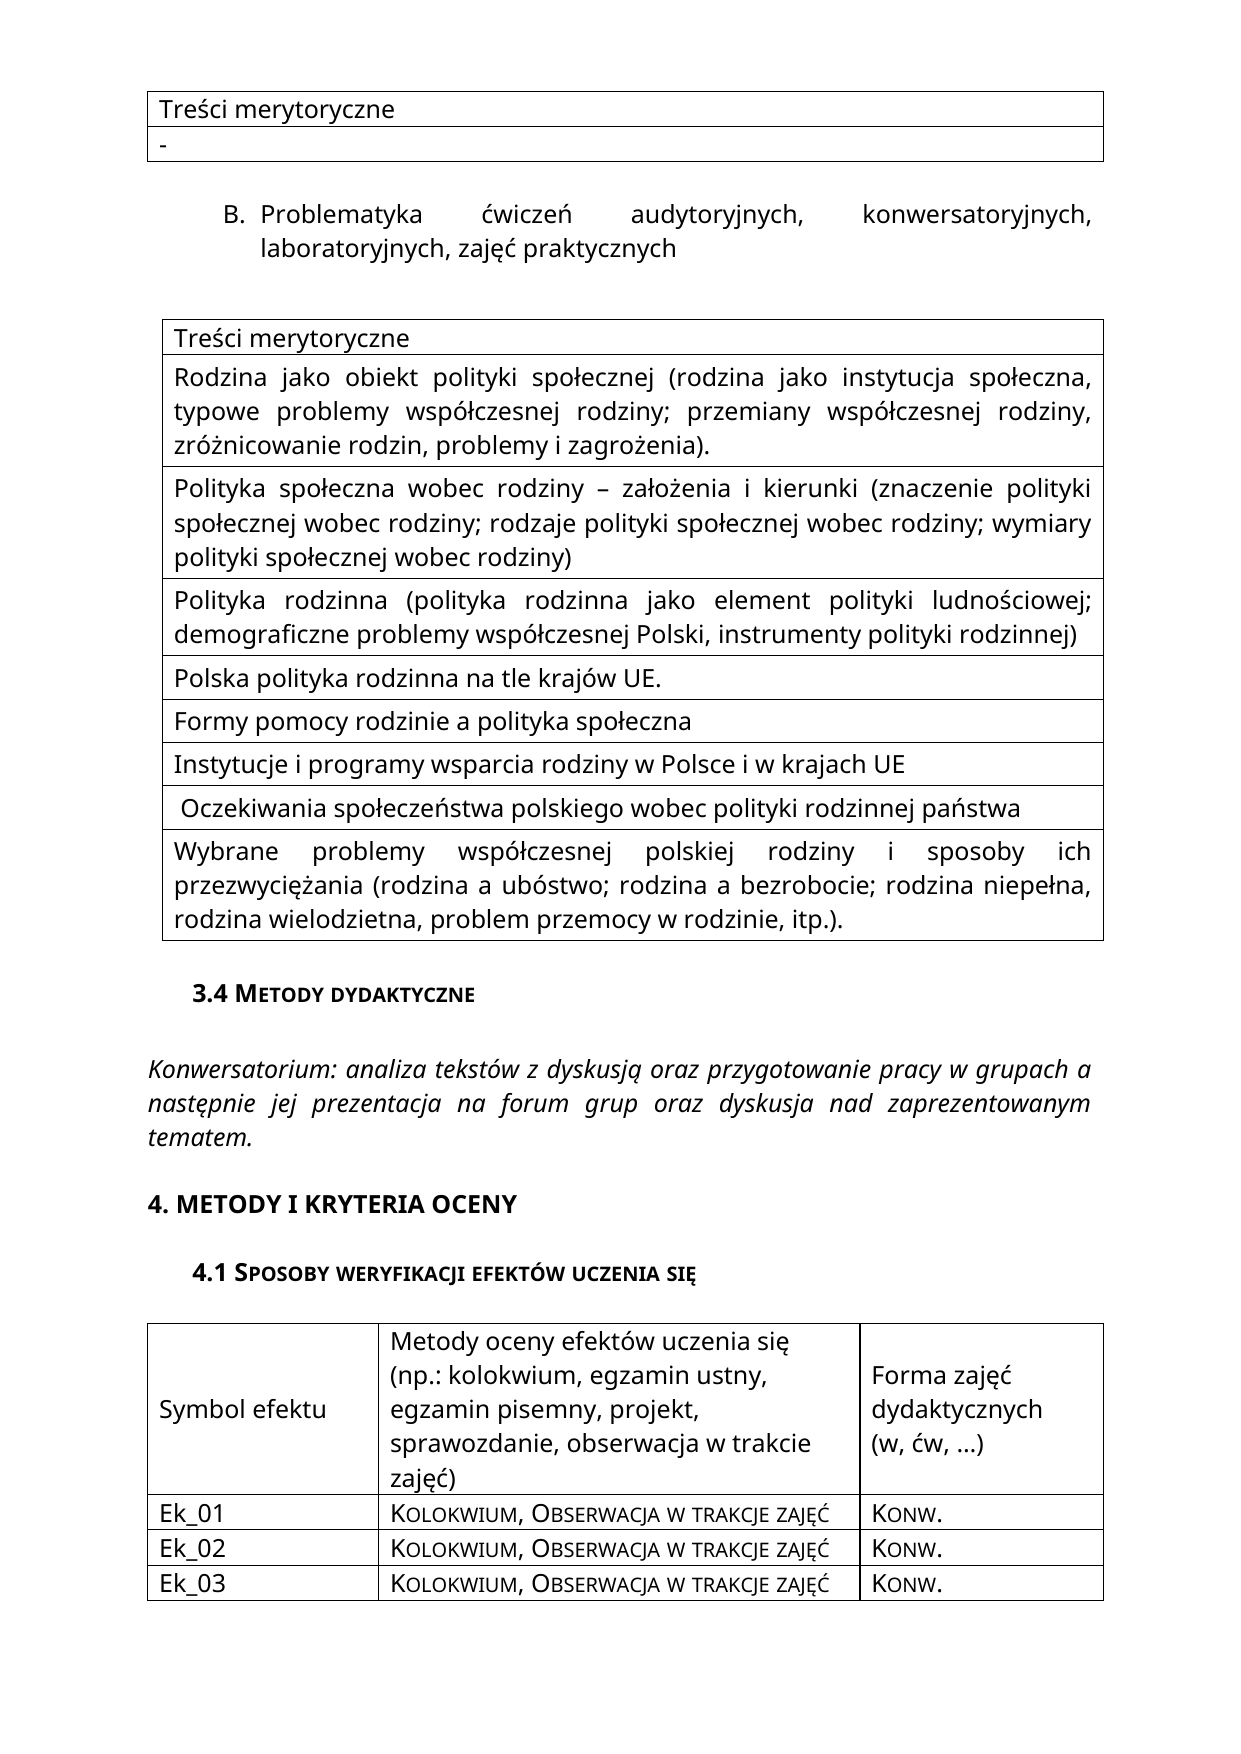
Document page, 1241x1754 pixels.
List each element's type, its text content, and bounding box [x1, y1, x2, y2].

table_header Symbol efektu [148, 1324, 378, 1494]
table_cell Ek_01 [148, 1495, 378, 1529]
table_cell Kolokwium, Obserwacja w trakcje zajęć [379, 1495, 859, 1529]
table_cell Formy pomocy rodzinie a polityka społeczna [163, 700, 1103, 742]
table_cell Oczekiwania społeczeństwa polskiego wobec polityki rodzinnej państwa [163, 786, 1103, 829]
table_cell Kolokwium, Obserwacja w trakcje zajęć [379, 1566, 859, 1599]
table_cell Konw. [861, 1495, 1103, 1529]
table_cell Rodzina jako obiekt polityki społecznej (rodzina jako instytucja społeczna, typowe problemy współczesnej rodziny; przemiany współczesnej rodziny, zróżnicowanie rodzin, problemy i zagrożenia). [163, 355, 1103, 466]
table_cell Wybrane problemy współczesnej polskiej rodziny i sposoby ich przezwyciężania (rodzina a ubóstwo; rodzina a bezrobocie; rodzina niepełna, rodzina wielodzietna, problem przemocy w rodzinie, itp.). [163, 830, 1103, 940]
table_cell Konw. [861, 1566, 1103, 1599]
table_cell Kolokwium, Obserwacja w trakcje zajęć [379, 1530, 859, 1564]
table_header Treści merytoryczne [163, 320, 1103, 354]
table_cell - [148, 127, 1103, 161]
table_cell Ek_02 [148, 1530, 378, 1564]
table_cell Polska polityka rodzinna na tle krajów UE. [163, 656, 1103, 698]
table_cell Polityka społeczna wobec rodziny – założenia i kierunki (znaczenie polityki społecznej wobec rodziny; rodzaje polityki społecznej wobec rodziny; wymiary polityki społecznej wobec rodziny) [163, 467, 1103, 577]
list Problematyka ćwiczeń audytoryjnych, konwersatoryjnych, laboratoryjnych, zajęć praktycznych [223, 196, 1093, 264]
text 4.1 Sposoby weryfikacji efektów uczenia się [192, 1255, 1093, 1289]
table_header Treści merytoryczne [148, 92, 1103, 126]
table_cell Konw. [861, 1530, 1103, 1564]
table_header Forma zajęć dydaktycznych (w, ćw, …) [861, 1324, 1103, 1494]
table_cell Ek_03 [148, 1566, 378, 1599]
table_cell Instytucje i programy wsparcia rodziny w Polsce i w krajach UE [163, 743, 1103, 785]
table_header Metody oceny efektów uczenia się (np.: kolokwium, egzamin ustny, egzamin pisemny, projekt, sprawozdanie, obserwacja w trakcie zajęć) [379, 1324, 859, 1494]
text 3.4 Metody dydaktyczne [192, 975, 1093, 1009]
table_cell Polityka rodzinna (polityka rodzinna jako element polityki ludnościowej; demograficzne problemy współczesnej Polski, instrumenty polityki rodzinnej) [163, 579, 1103, 655]
text Konwersatorium: analiza tekstów z dyskusją oraz przygotowanie pracy w grupach a następnie jej prezentacja na forum grup oraz dyskusja nad zaprezentowanym tematem. [148, 1052, 1093, 1154]
text 4. METODY I KRYTERIA OCENY [148, 1187, 1093, 1221]
